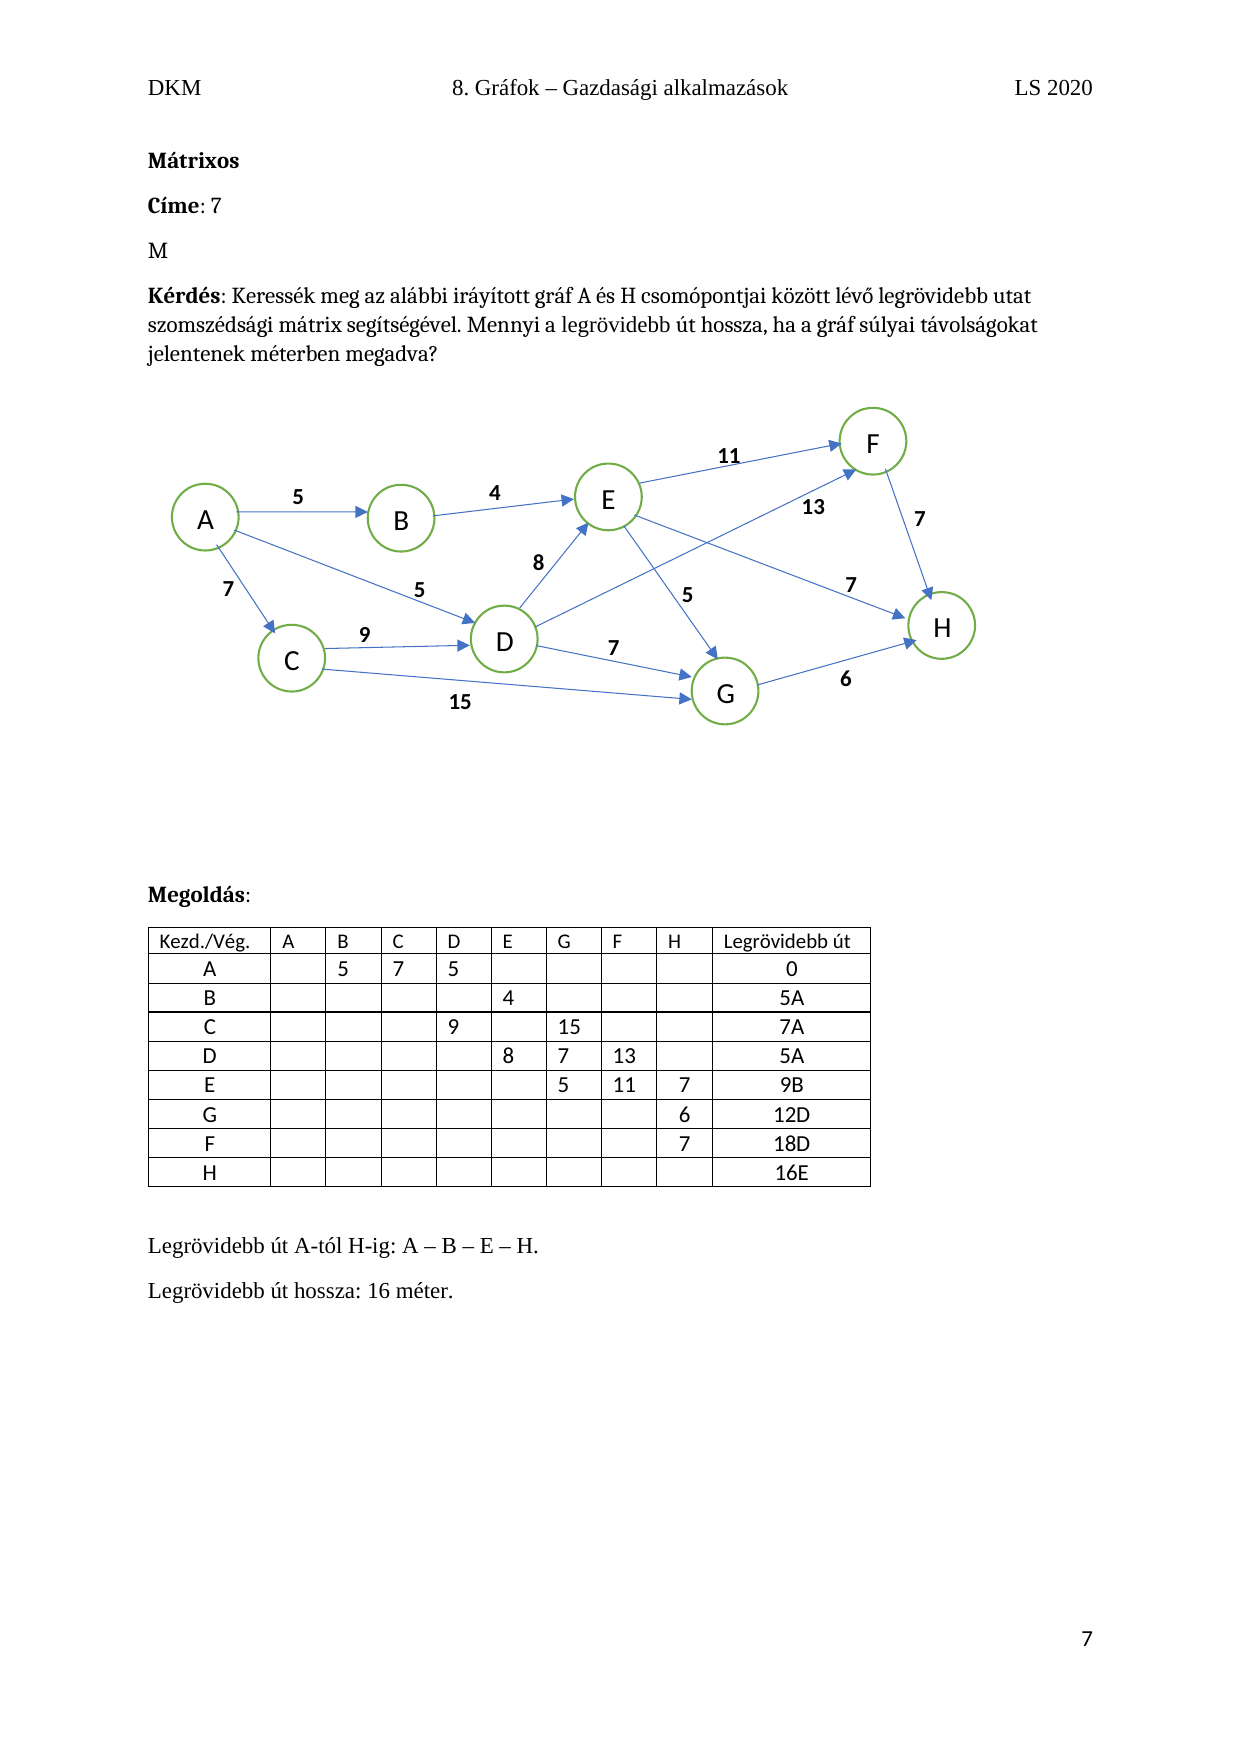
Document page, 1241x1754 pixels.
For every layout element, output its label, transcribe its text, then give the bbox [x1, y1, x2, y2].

table_cell [547, 1129, 601, 1157]
table_cell [382, 1071, 436, 1099]
table_cell [326, 1158, 381, 1186]
table_cell [547, 1158, 601, 1186]
table_cell 12D [713, 1100, 870, 1128]
table_cell 5A [713, 984, 870, 1011]
table_cell [492, 1158, 546, 1186]
table_cell 13 [602, 1042, 656, 1069]
table_cell 15 [547, 1013, 601, 1041]
table_cell [271, 954, 325, 982]
table_cell [382, 1158, 436, 1186]
table_cell H [149, 1158, 270, 1186]
table_cell [326, 984, 381, 1011]
table_header A [271, 928, 325, 953]
table_cell G [149, 1100, 270, 1128]
table_cell F [149, 1129, 270, 1157]
table_cell 7 [657, 1129, 712, 1157]
table_cell 5 [437, 954, 491, 982]
table_cell [437, 1158, 491, 1186]
table_cell [602, 1158, 656, 1186]
table_cell [547, 984, 601, 1011]
table_cell [492, 1100, 546, 1128]
table_cell 5 [326, 954, 381, 982]
text Kérdés: Keressék meg az alábbi iráyított gráf A és H csomópontjai között lévő legrövidebb utat szomszédsági mátrix segítségével. Mennyi a legrövidebb út hossza, ha a gráf súlyai távolságokat jelentenek méterben megadva? [148, 283, 1093, 367]
table_cell [437, 1042, 491, 1069]
table_cell [657, 1042, 712, 1069]
table_header B [326, 928, 381, 953]
text Legrövidebb út hossza: 16 méter. [148, 1277, 1093, 1303]
table_cell [547, 1100, 601, 1128]
table_cell [492, 1129, 546, 1157]
table_cell 11 [602, 1071, 656, 1099]
table_cell 9 [437, 1013, 491, 1041]
table_cell [382, 1013, 436, 1041]
table_header Kezd./Vég. [149, 928, 270, 953]
table_cell [326, 1013, 381, 1041]
table_cell [326, 1100, 381, 1128]
table_header F [602, 928, 656, 953]
table_header C [382, 928, 436, 953]
text M [148, 238, 1093, 264]
table_cell 7 [547, 1042, 601, 1069]
table_cell [271, 1071, 325, 1099]
table_cell 7 [382, 954, 436, 982]
table_header H [657, 928, 712, 953]
table_cell [602, 984, 656, 1011]
table_cell [657, 954, 712, 982]
table_cell 4 [492, 984, 546, 1011]
text Címe: 7 [148, 193, 1093, 219]
table_cell 0 [713, 954, 870, 982]
table_cell [437, 984, 491, 1011]
table_cell 18D [713, 1129, 870, 1157]
table_header D [437, 928, 491, 953]
table_cell [271, 1129, 325, 1157]
table_cell 8 [492, 1042, 546, 1069]
table_cell B [149, 984, 270, 1011]
table_cell [657, 984, 712, 1011]
table_cell 7 [657, 1071, 712, 1099]
table_cell [382, 1100, 436, 1128]
table_cell 5A [713, 1042, 870, 1069]
table_cell 16E [713, 1158, 870, 1186]
table_cell [602, 954, 656, 982]
table_cell [657, 1013, 712, 1041]
table_cell C [149, 1013, 270, 1041]
table_cell [271, 1100, 325, 1128]
table_cell 7A [713, 1013, 870, 1041]
table_cell [437, 1100, 491, 1128]
table_cell [602, 1129, 656, 1157]
table_cell [547, 954, 601, 982]
table_cell [437, 1071, 491, 1099]
table_cell 5 [547, 1071, 601, 1099]
text Megoldás: [148, 882, 1093, 908]
table_cell [271, 1158, 325, 1186]
table_cell [492, 1013, 546, 1041]
table_cell A [149, 954, 270, 982]
table_cell [602, 1013, 656, 1041]
table_header G [547, 928, 601, 953]
table_cell [326, 1071, 381, 1099]
table_cell [492, 954, 546, 982]
table_header Legrövidebb út [713, 928, 870, 953]
table_cell D [149, 1042, 270, 1069]
table_cell 6 [657, 1100, 712, 1128]
table_cell [271, 1013, 325, 1041]
table_cell [602, 1100, 656, 1128]
table_cell [382, 1129, 436, 1157]
table_cell [437, 1129, 491, 1157]
table_cell [382, 984, 436, 1011]
table_cell E [149, 1071, 270, 1099]
table_cell [326, 1129, 381, 1157]
table_cell [492, 1071, 546, 1099]
table_header E [492, 928, 546, 953]
table_cell [657, 1158, 712, 1186]
text Legrövidebb út A-tól H-ig: A – B – E – H. [148, 1232, 1093, 1258]
text Mátrixos [148, 148, 1093, 174]
table_cell [271, 1042, 325, 1069]
table_cell [382, 1042, 436, 1069]
table_cell [326, 1042, 381, 1069]
table_cell 9B [713, 1071, 870, 1099]
table_cell [271, 984, 325, 1011]
